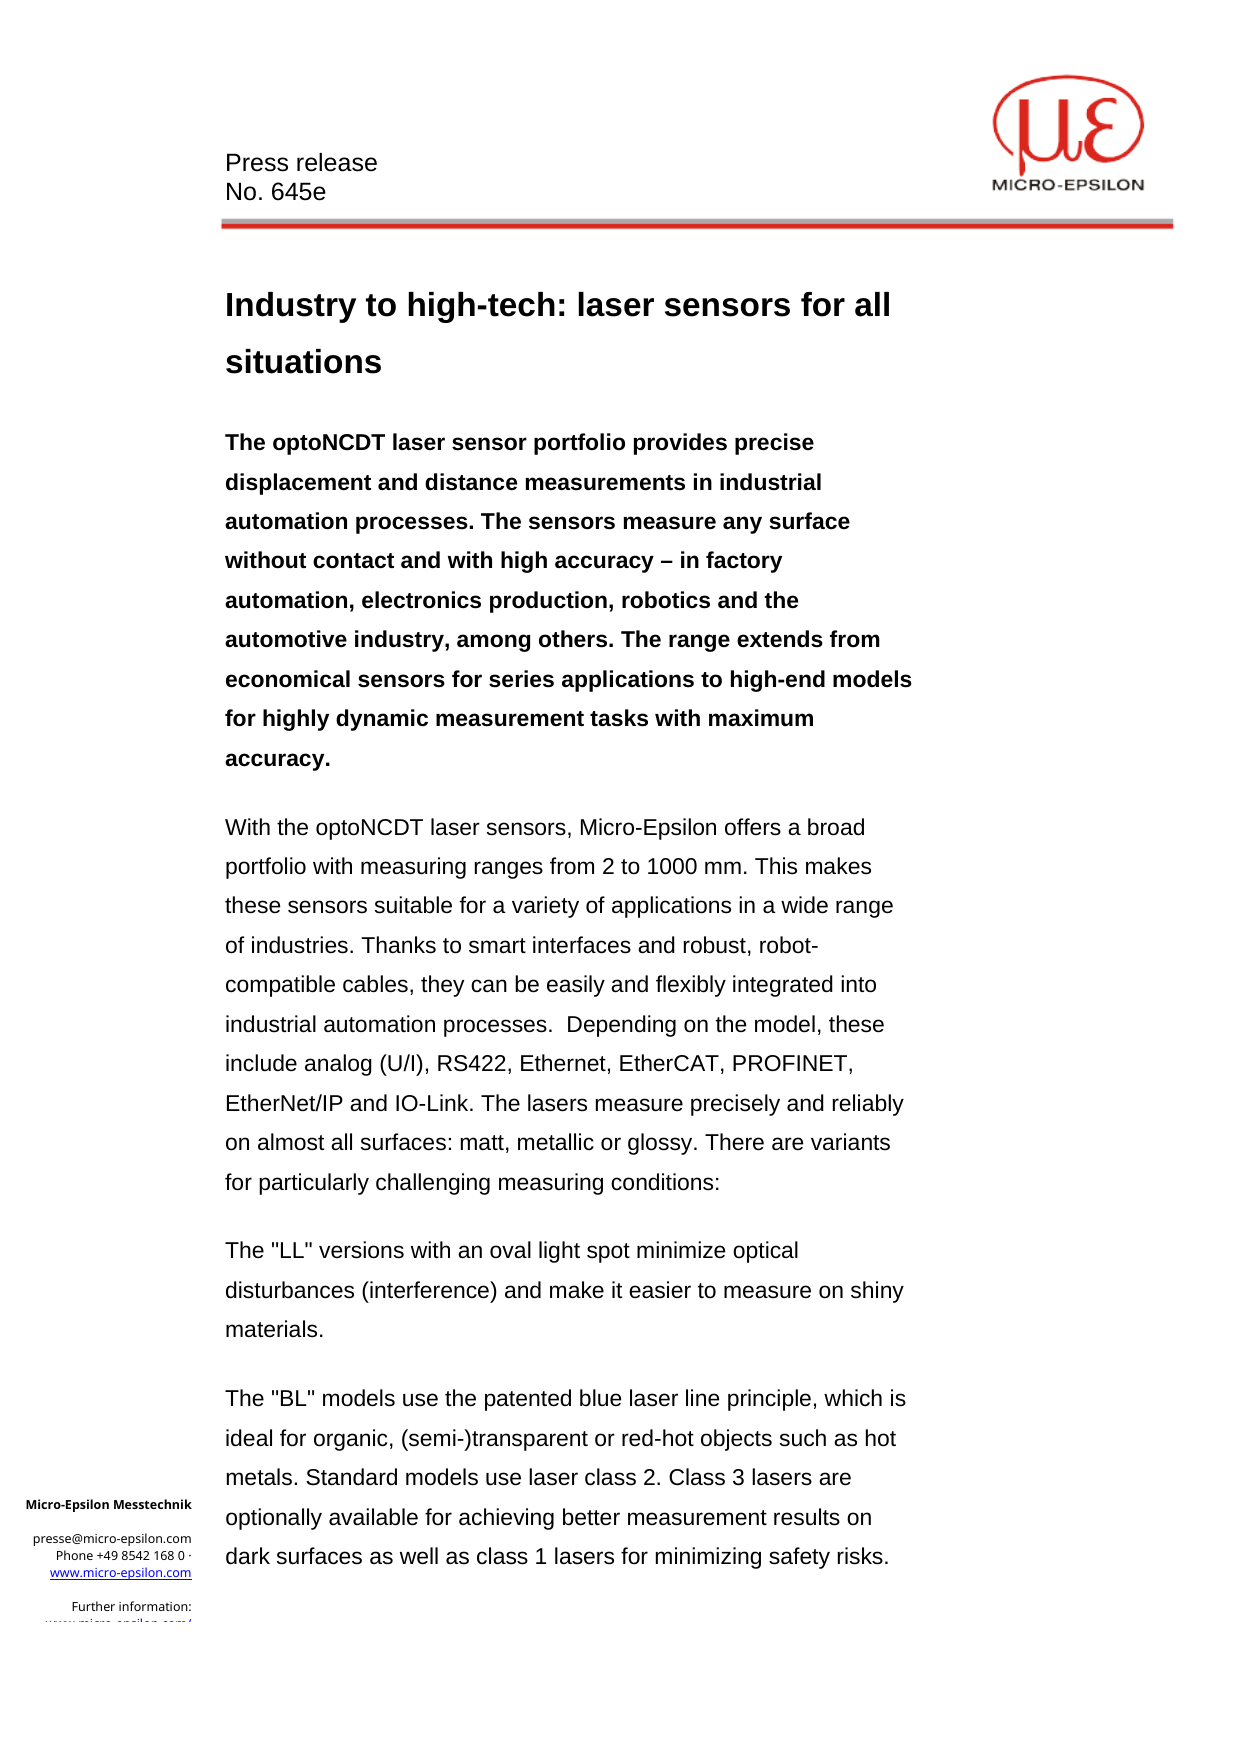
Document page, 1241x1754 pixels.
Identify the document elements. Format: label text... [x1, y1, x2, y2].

text Industry to high-tech: laser sensors for all situations [225, 285, 919, 381]
text Press release [225, 148, 919, 176]
text No. 645e [225, 176, 919, 205]
text The optoNCDT laser sensor portfolio provides precise displacement and distance measurements in industrial automation processes. The sensors measure any surface without contact and with high accuracy – in factory automation, electronics production, robotics and the automotive industry, among others. The range extends from economical sensors for series applications to high-end models for highly dynamic measurement tasks with maximum accuracy. [225, 429, 919, 771]
text The "LL" versions with an oval light spot minimize optical disturbances (interference) and make it easier to measure on shiny materials. [225, 1237, 919, 1343]
text The "BL" models use the patented blue laser line principle, which is ideal for organic, (semi-)transparent or red-hot objects such as hot metals. Standard models use laser class 2. Class 3 lasers are optionally available for achieving better measurement results on dark surfaces as well as class 1 lasers for minimizing safety risks. [225, 1385, 919, 1569]
text With the optoNCDT laser sensors, Micro-Epsilon offers a broad portfolio with measuring ranges from 2 to 1000 mm. This makes these sensors suitable for a variety of applications in a wide range of industries. Thanks to smart interfaces and robust, robot-compatible cables, they can be easily and flexibly integrated into industrial automation processes. Depending on the model, these include analog (U/I), RS422, Ethernet, EtherCAT, PROFINET, EtherNet/IP and IO-Link. The lasers measure precisely and reliably on almost all surfaces: matt, metallic or glossy. There are variants for particularly challenging measuring conditions: [225, 813, 919, 1195]
